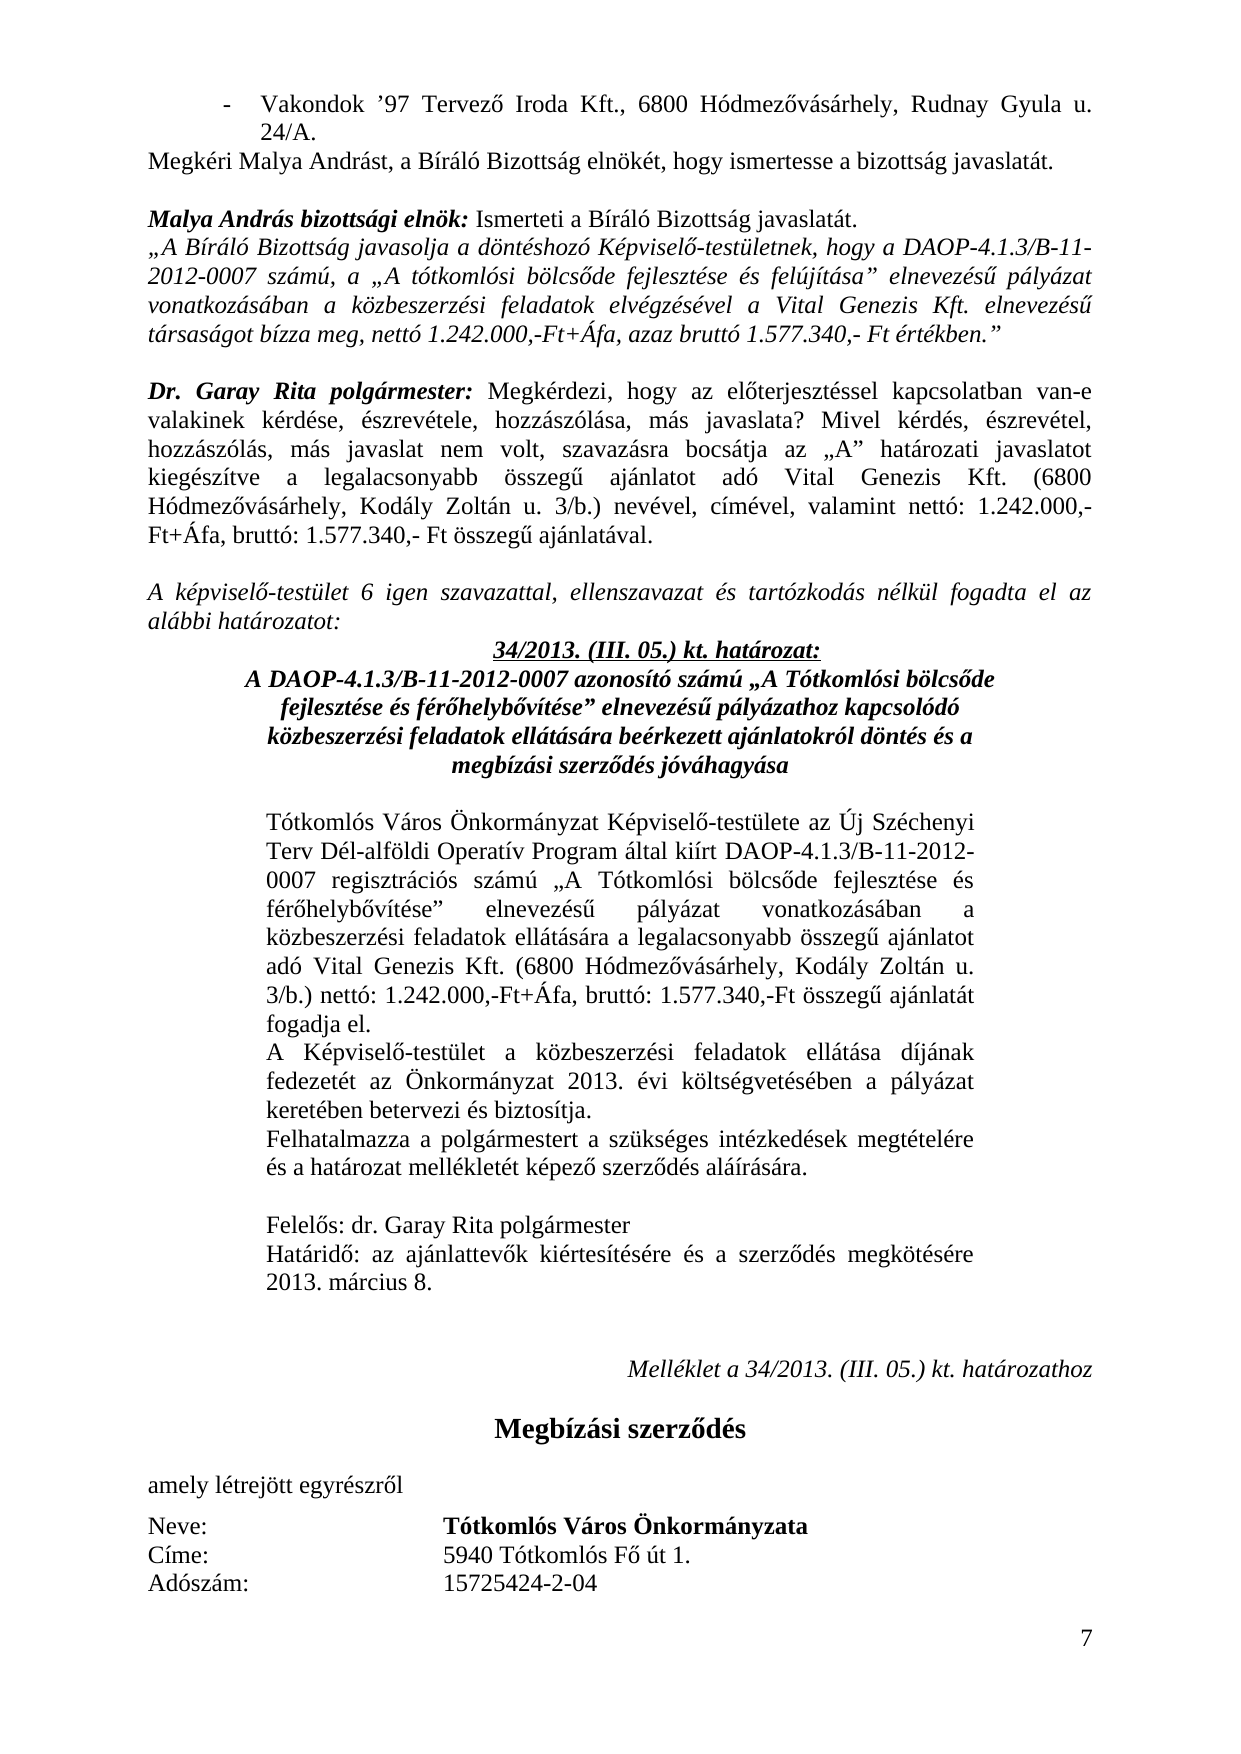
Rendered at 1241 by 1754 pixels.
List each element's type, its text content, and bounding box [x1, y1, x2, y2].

text Felhatalmazza a polgármestert a szükséges intézkedések megtételére és a határozat mellékletét képező szerződés aláírására. [266, 1124, 974, 1181]
text Megkéri Malya Andrást, a Bíráló Bizottság elnökét, hogy ismertesse a bizottság javaslatát. [148, 146, 1093, 175]
text A DAOP-4.1.3/B-11-2012-0007 azonosító számú „A Tótkomlósi bölcsőde fejlesztése és férőhelybővítése” elnevezésű pályázathoz kapcsolódó közbeszerzési feladatok ellátására beérkezett ajánlatokról döntés és a megbízási szerződés jóváhagyása [236, 664, 1004, 779]
text A képviselő-testület 6 igen szavazattal, ellenszavazat és tartózkodás nélkül fogadta el az alábbi határozatot: [148, 577, 1093, 635]
text Tótkomlós Város Önkormányzat Képviselő-testülete az Új Széchenyi Terv Dél-alföldi Operatív Program által kiírt DAOP-4.1.3/B-11-2012-0007 regisztrációs számú „A Tótkomlósi bölcsőde fejlesztése és férőhelybővítése” elnevezésű pályázat vonatkozásában a közbeszerzési feladatok ellátására a legalacsonyabb összegű ajánlatot adó Vital Genezis Kft. (6800 Hódmezővásárhely, Kodály Zoltán u. 3/b.) nettó: 1.242.000,-Ft+Áfa, bruttó: 1.577.340,-Ft összegű ajánlatát fogadja el. [266, 807, 974, 1037]
subtitle „A Bíráló Bizottság javasolja a döntéshozó Képviselő-testületnek, hogy a DAOP-4.1.3/B-11-2012-0007 számú, a „A tótkomlósi bölcsőde fejlesztése és felújítása” elnevezésű pályázat vonatkozásában a közbeszerzési feladatok elvégzésével a Vital Genezis Kft. elnevezésű társaságot bízza meg, nettó 1.242.000,-Ft+Áfa, azaz bruttó 1.577.340,- Ft értékben.” [148, 232, 1093, 347]
text Melléklet a 34/2013. (III. 05.) kt. határozathoz [148, 1354, 1093, 1382]
text Megbízási szerződés [148, 1411, 1093, 1445]
text Címe: 5940 Tótkomlós Fő út 1. [148, 1540, 1093, 1568]
text 34/2013. (III. 05.) kt. határozat: [236, 635, 1004, 664]
text A Képviselő-testület a közbeszerzési feladatok ellátása díjának fedezetét az Önkormányzat 2013. évi költségvetésében a pályázat keretében betervezi és biztosítja. [266, 1037, 974, 1124]
text amely létrejött egyrészről [148, 1470, 1093, 1498]
list Neve: Tótkomlós Város Önkormányzata [148, 1511, 1093, 1540]
text Dr. Garay Rita polgármester: Megkérdezi, hogy az előterjesztéssel kapcsolatban van-e valakinek kérdése, észrevétele, hozzászólása, más javaslata? Mivel kérdés, észrevétel, hozzászólás, más javaslat nem volt, szavazásra bocsátja az „A” határozati javaslatot kiegészítve a legalacsonyabb összegű ajánlatot adó Vital Genezis Kft. (6800 Hódmezővásárhely, Kodály Zoltán u. 3/b.) nevével, címével, valamint nettó: 1.242.000,- Ft+Áfa, bruttó: 1.577.340,- Ft összegű ajánlatával. [148, 376, 1093, 549]
text Malya András bizottsági elnök: Ismerteti a Bíráló Bizottság javaslatát. [148, 204, 1093, 232]
text Határidő: az ajánlattevők kiértesítésére és a szerződés megkötésére 2013. március 8. [266, 1239, 974, 1296]
text Felelős: dr. Garay Rita polgármester [266, 1210, 974, 1239]
text Adószám: 15725424-2-04 [148, 1568, 1093, 1597]
list Vakondok ’97 Tervező Iroda Kft., 6800 Hódmezővásárhely, Rudnay Gyula u. 24/A. [223, 89, 1093, 146]
